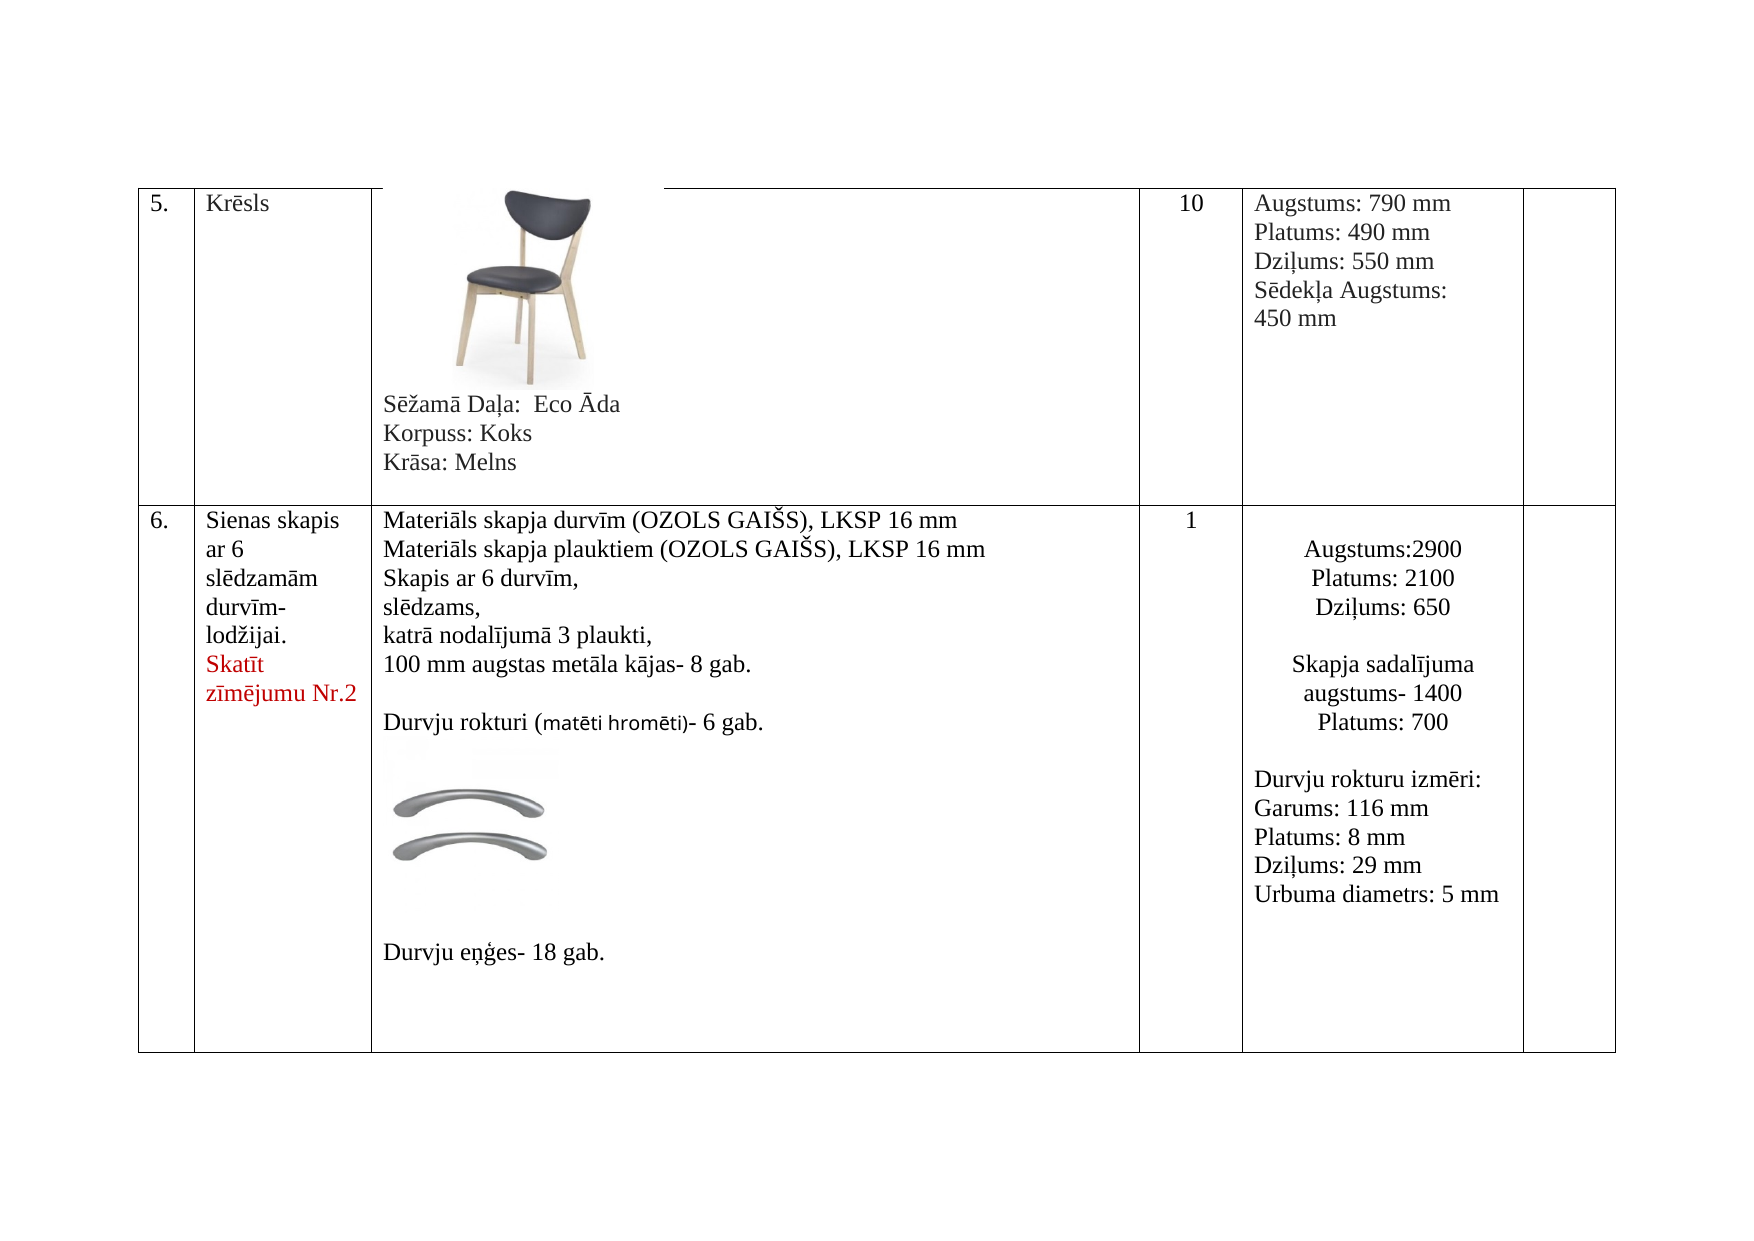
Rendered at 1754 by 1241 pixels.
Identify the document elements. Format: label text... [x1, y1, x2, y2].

picture [382, 736, 560, 913]
table_cell [1524, 189, 1615, 504]
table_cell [195, 506, 371, 1052]
table_cell 10 [1140, 189, 1242, 504]
table_cell 6. [139, 506, 194, 1052]
table_cell [1524, 506, 1615, 1052]
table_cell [1243, 506, 1523, 1052]
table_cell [372, 506, 1139, 1052]
table_cell Augstums: 790 mm Platums: 490 mm Dziļums: 550 mm Sēdekļa Augstums: 450 mm [1243, 189, 1523, 504]
table_cell 1 [1140, 506, 1242, 1052]
table_cell Krēsls [195, 189, 371, 504]
table_cell 5. [139, 189, 194, 504]
table_cell Sēžamā Daļa: Eco Āda Korpuss: Koks Krāsa: Melns [372, 189, 1139, 504]
picture [382, 188, 664, 390]
